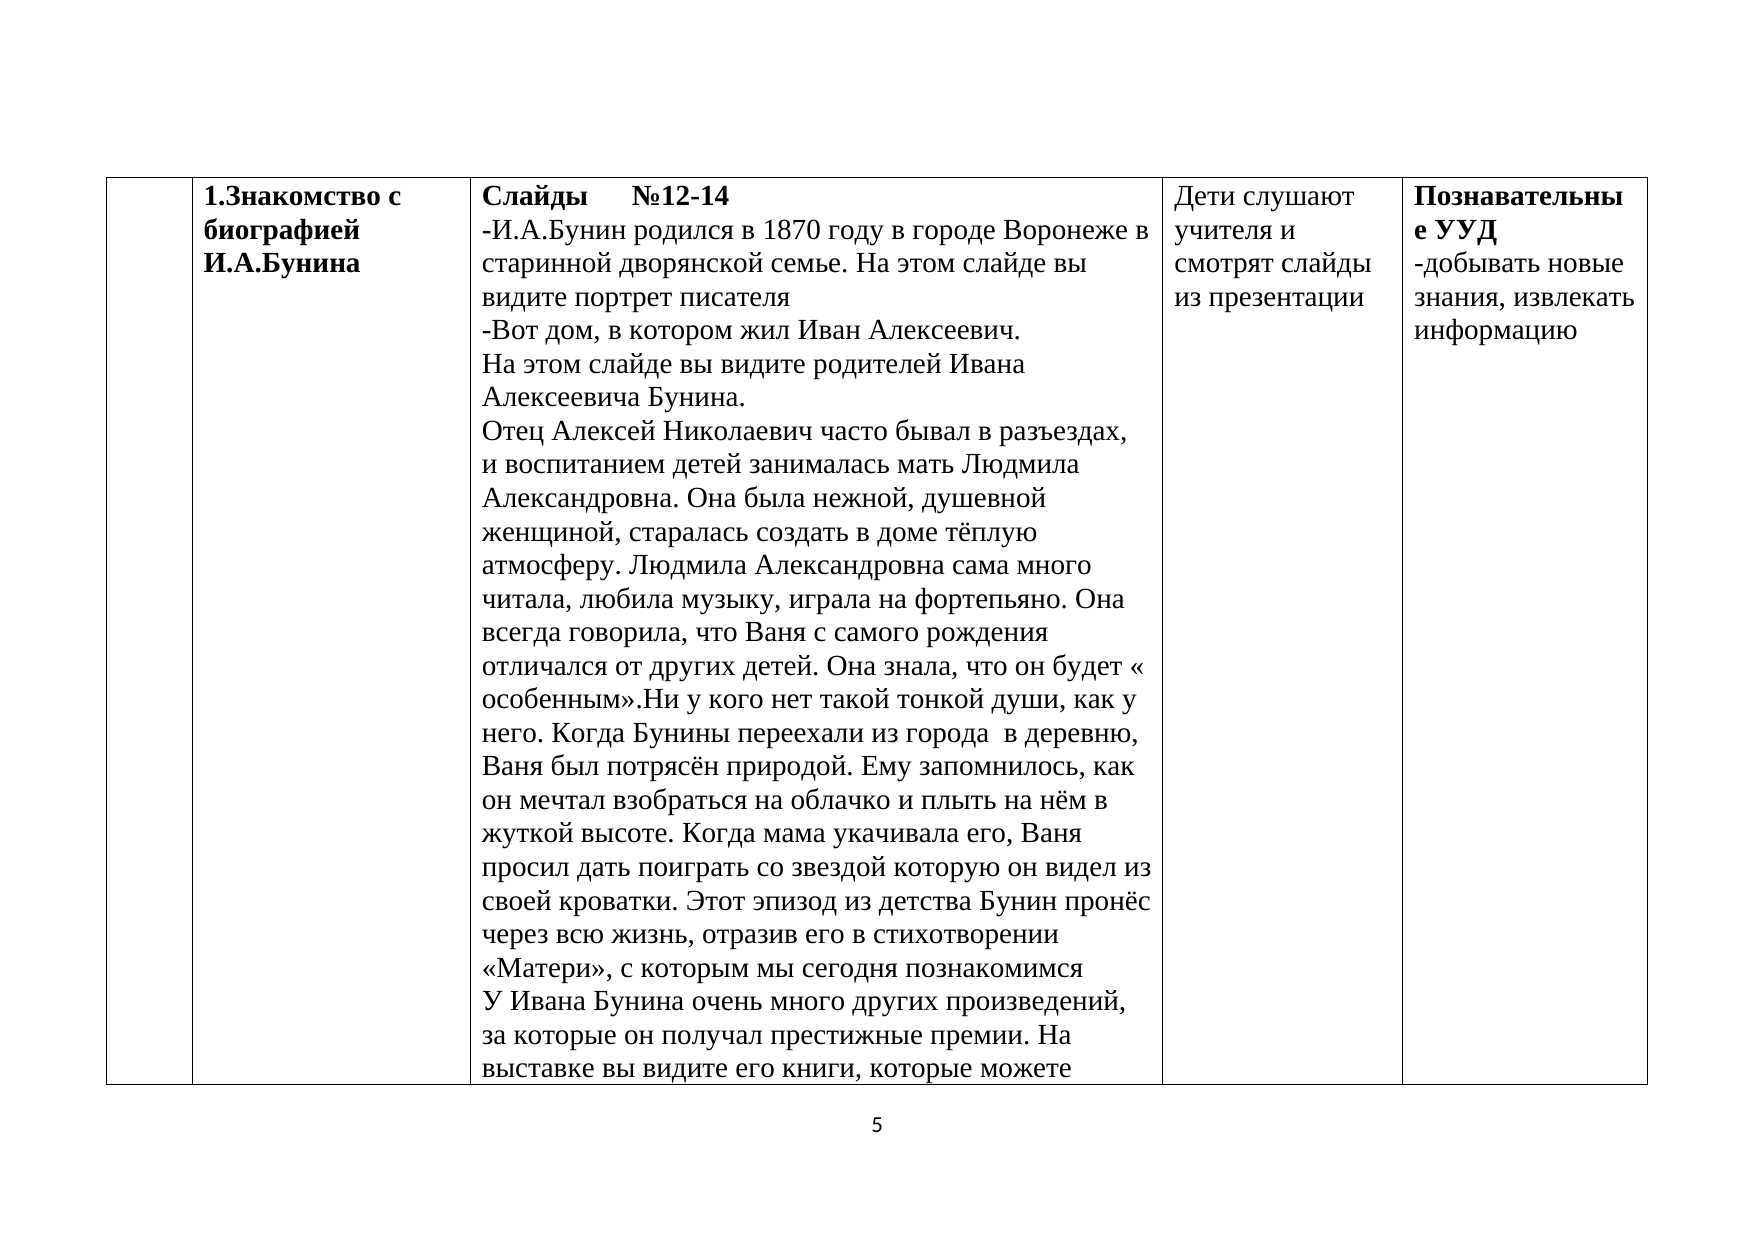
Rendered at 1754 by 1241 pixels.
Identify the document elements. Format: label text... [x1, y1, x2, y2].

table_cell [1403, 178, 1647, 1084]
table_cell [193, 178, 470, 1084]
table_cell [107, 178, 192, 1084]
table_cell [1163, 178, 1402, 1084]
